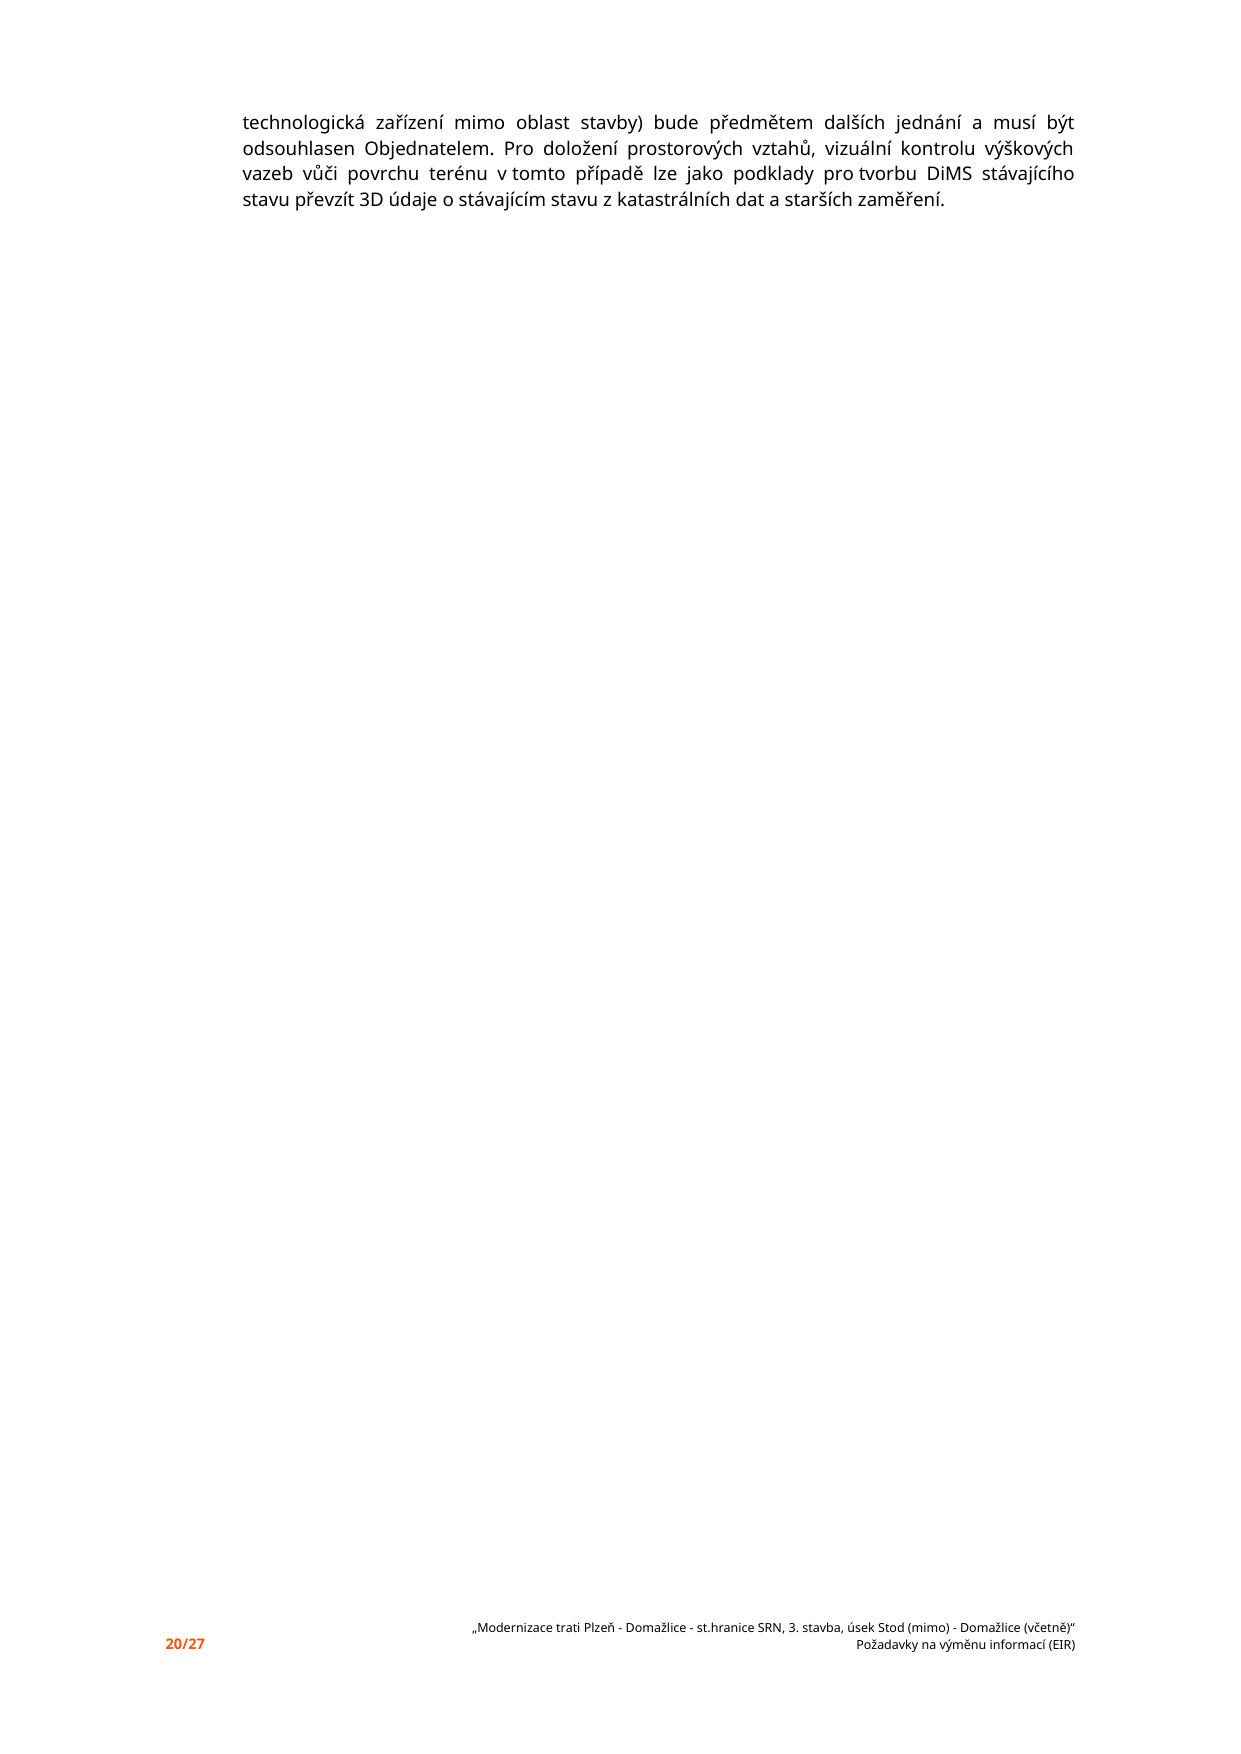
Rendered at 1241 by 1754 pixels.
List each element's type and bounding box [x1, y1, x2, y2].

text [165, 109, 1075, 211]
